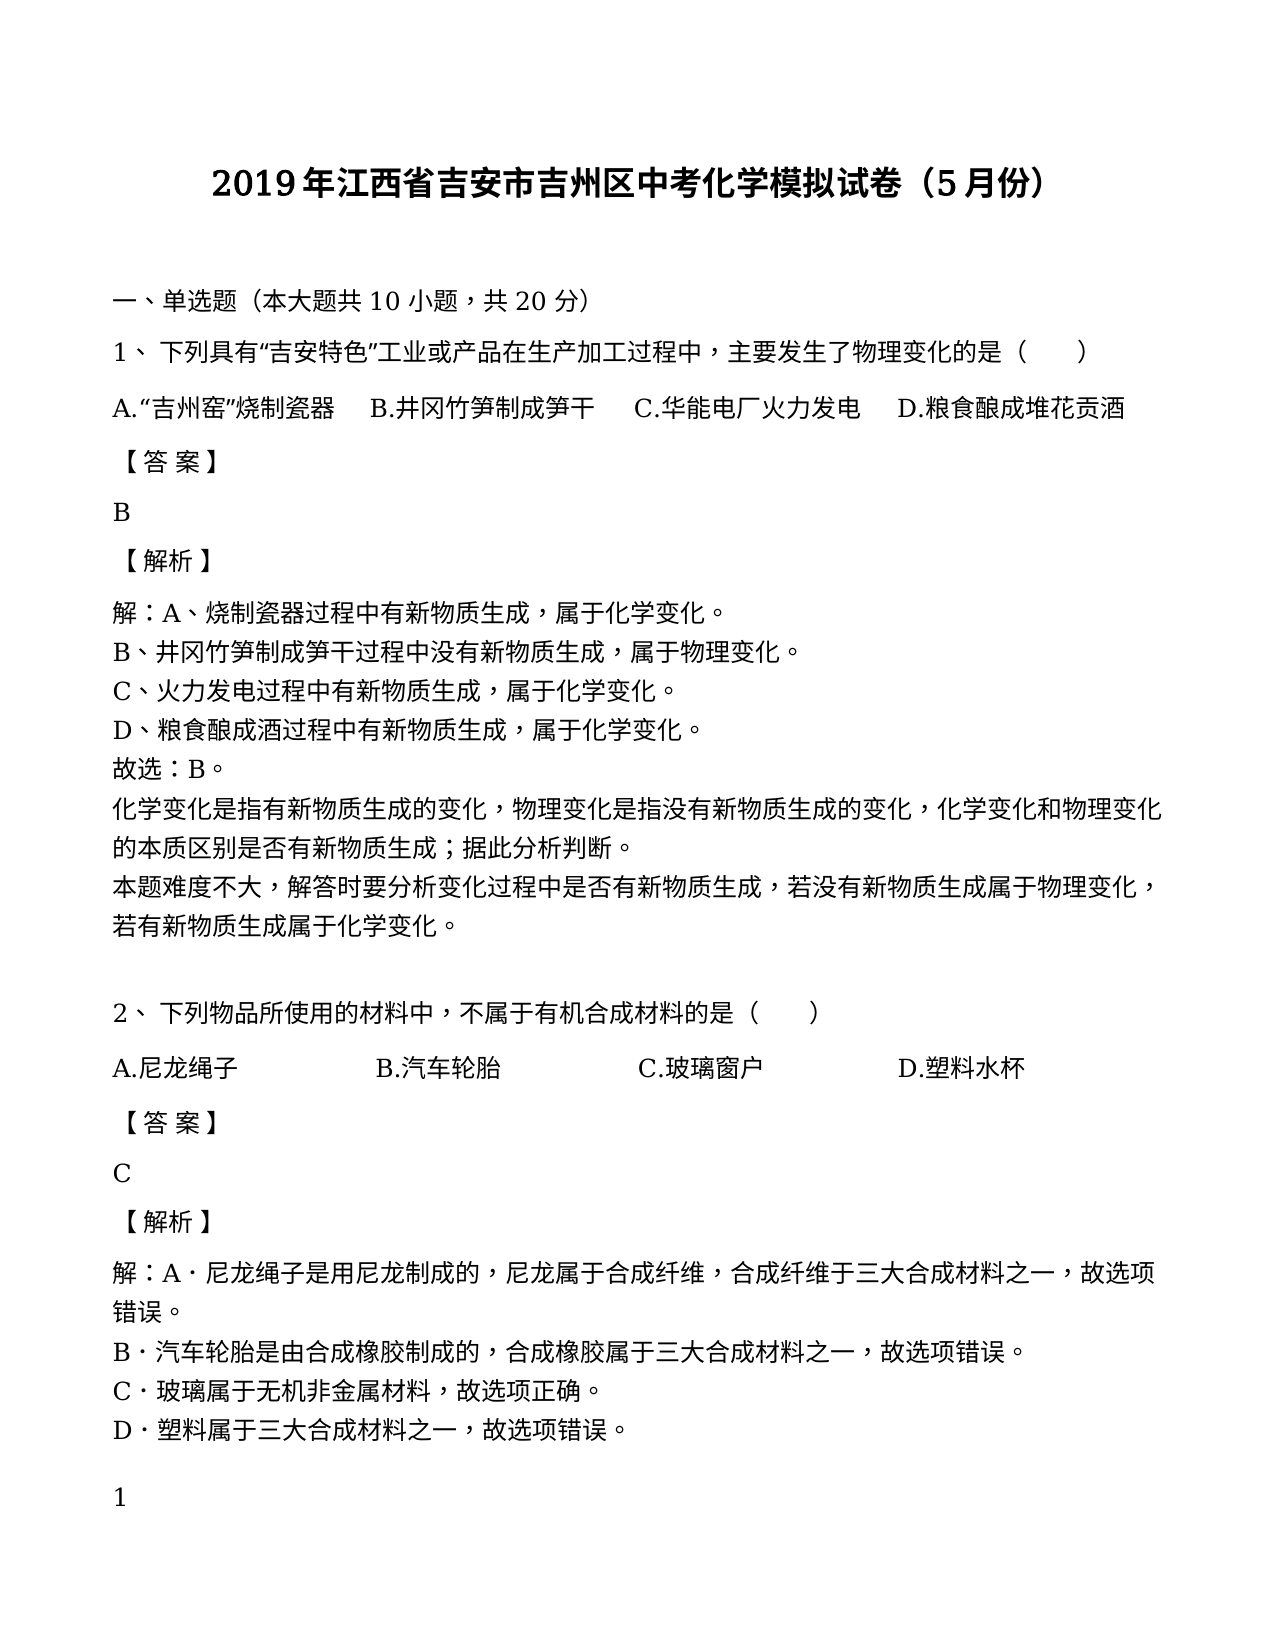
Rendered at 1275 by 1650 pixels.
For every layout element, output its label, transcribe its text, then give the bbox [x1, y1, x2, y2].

table_header B.汽车轮胎 [375, 1047, 638, 1093]
subtitle 2019年江西省吉安市吉州区中考化学模拟试卷（5月份） [112, 159, 1163, 205]
text 【 答 案 】 [112, 445, 1163, 479]
text C [112, 1157, 1163, 1187]
table_header C.华能电厂火力发电 [634, 387, 897, 433]
table_header D.粮食酿成堆花贡酒 [897, 387, 1163, 433]
text 【 答 案 】 [112, 1106, 1163, 1139]
text 2、 下列物品所使用的材料中，不属于有机合成材料的是（ ） [112, 960, 1163, 1029]
text 解：A、烧制瓷器过程中有新物质生成，属于化学变化。 B、井冈竹笋制成笋干过程中没有新物质生成，属于物理变化。 C、火力发电过程中有新物质生成，属于化学变化。 D、粮食酿成酒过程中有新物质生成，属于化学变化。 故选：B。 化学变化是指有新物质生成的变化，物理变化是指没有新物质生成的变化，化学变化和物理变化的本质区别是否有新物质生成；据此分析判断。 本题难度不大，解答时要分析变化过程中是否有新物质生成，若没有新物质生成属于物理变化，若有新物质生成属于化学变化。 [112, 595, 1163, 943]
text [112, 1256, 1163, 1447]
text 【 解析 】 [112, 544, 1163, 578]
table_header A.“吉州窑”烧制瓷器 [112, 387, 369, 433]
table_header B.井冈竹笋制成笋干 [369, 387, 634, 433]
table_header A.尼龙绳子 [112, 1047, 375, 1093]
table_header D.塑料水杯 [898, 1047, 1163, 1093]
text 1、 下列具有“吉安特色”工业或产品在生产加工过程中，主要发生了物理变化的是（ ） [112, 335, 1163, 369]
text B [112, 497, 1163, 527]
text 【 解析 】 [112, 1204, 1163, 1238]
table_header C.玻璃窗户 [638, 1047, 897, 1093]
text 一、单选题（本大题共 10 小题，共 20 分） [112, 283, 1163, 317]
